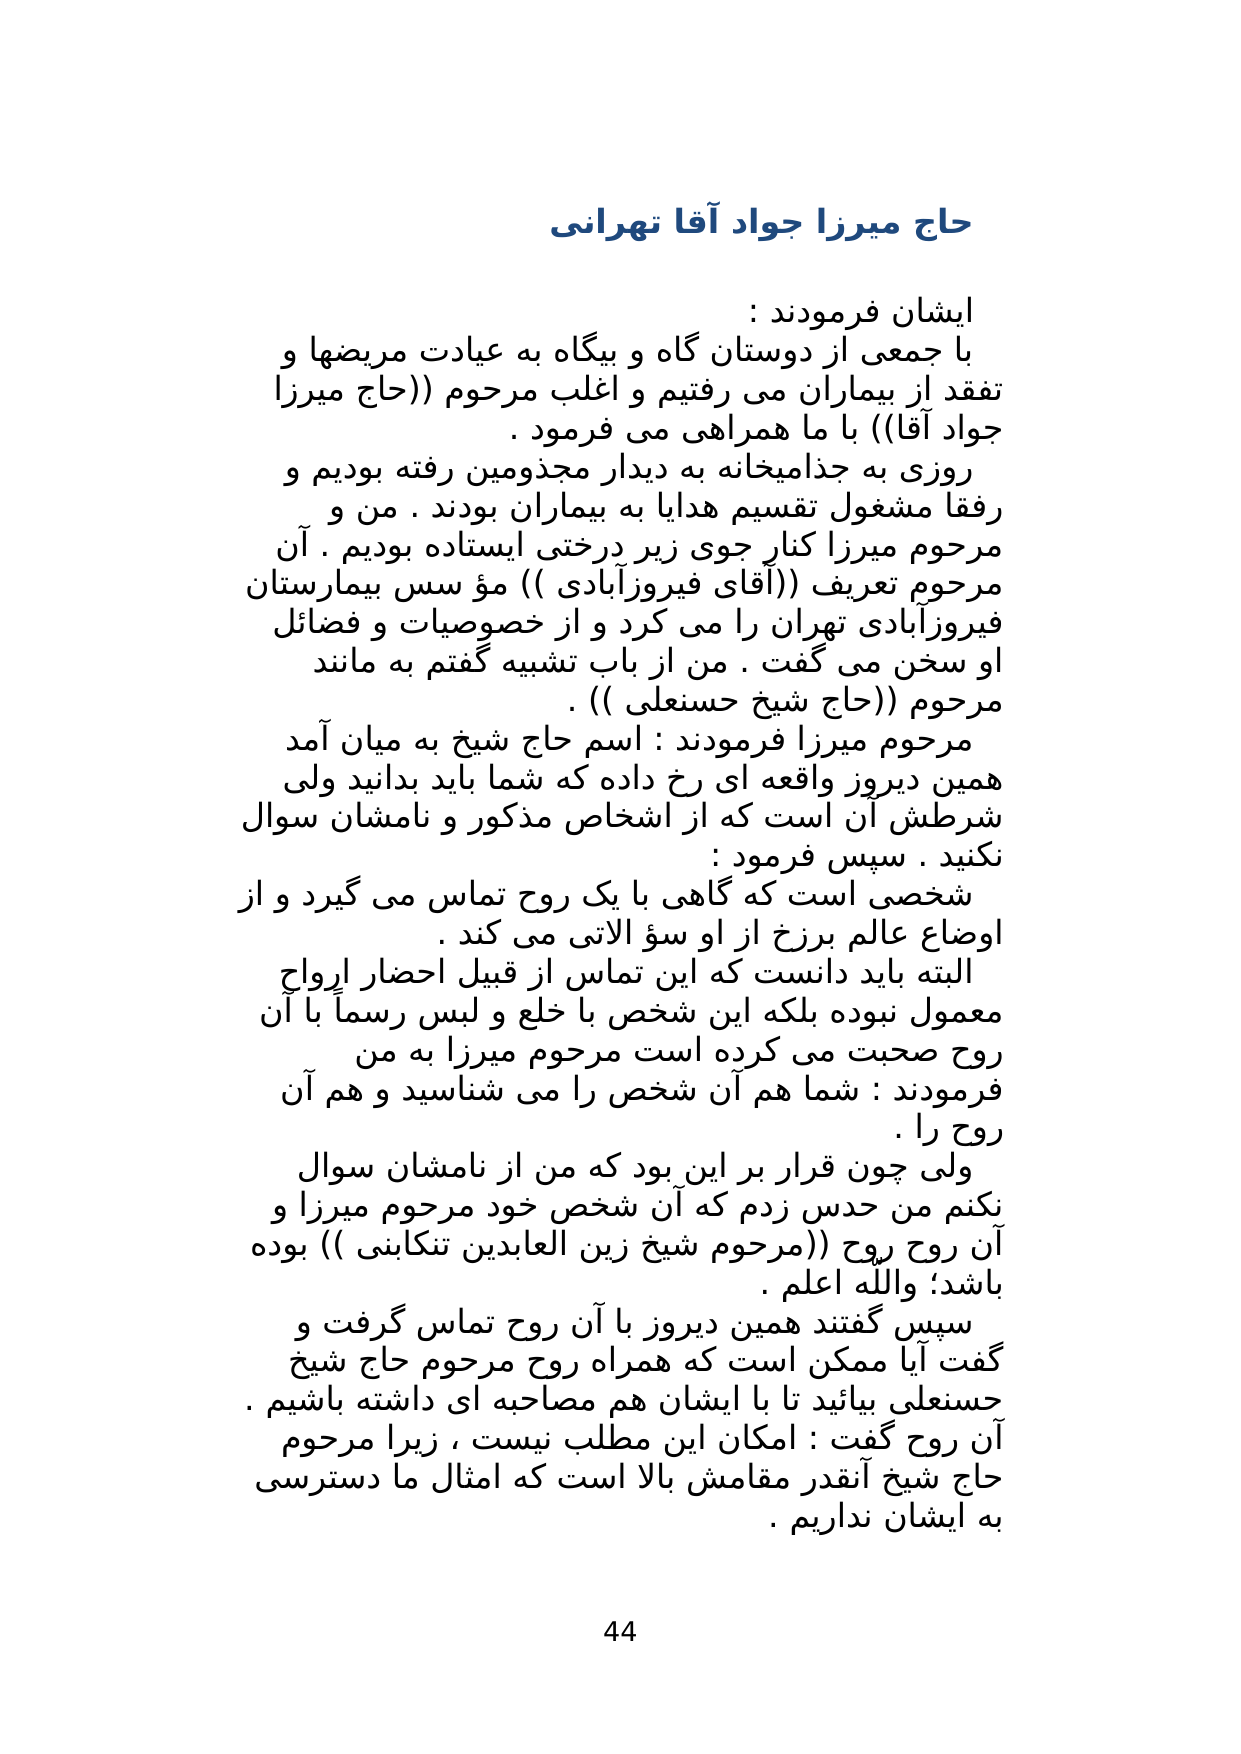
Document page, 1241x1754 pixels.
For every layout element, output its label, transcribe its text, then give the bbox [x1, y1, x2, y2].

text روزی به جذامیخانه به دیدار مجذومین رفته بودیم و رفقا مشغول تقسیم هدایا به بیماران بودند . من و مرحوم میرزا کنار جوی زیر درختی ایستاده بودیم . آن مرحوم تعریف ((آقای فیروزآبادی )) مؤ سس بیمارستان فیروزآبادی تهران را می کرد و از خصوصیات و فضائل او سخن می گفت . من از باب تشبیه گفتم به مانند مرحوم ((حاج شیخ حسنعلی )) . [236, 447, 1004, 719]
subtitle حاج میرزا جواد آقا تهرانی [236, 202, 1004, 241]
text سپس گفتند همین دیروز با آن روح تماس گرفت و گفت آیا ممکن است که همراه روح مرحوم حاج شیخ حسنعلی بیائید تا با ایشان هم مصاحبه ای داشته باشیم . آن روح گفت : امکان این مطلب نیست ، زیرا مرحوم حاج شیخ آنقدر مقامش بالا است که امثال ما دسترسی به ایشان نداریم . [236, 1302, 1004, 1535]
text ولی چون قرار بر این بود که من از نامشان سوال نکنم من حدس زدم که آن شخص خود مرحوم میرزا و آن روح روح ((مرحوم شیخ زین العابدین تنکابنی )) بوده باشد؛ واللّه اعلم . [236, 1147, 1004, 1302]
text ایشان فرمودند : [236, 292, 1004, 331]
text البته باید دانست که این تماس از قبیل احضار ارواح معمول نبوده بلکه این شخص با خلع و لبس رسماً با آن روح صحبت می کرده است مرحوم میرزا به من فرمودند : شما هم آن شخص را می شناسید و هم آن روح را . [236, 952, 1004, 1147]
text شخصی است که گاهی با یک روح تماس می گیرد و از اوضاع عالم برزخ از او سؤ الاتی می کند . [236, 875, 1004, 952]
text مرحوم میرزا فرمودند : اسم حاج شیخ به میان آمد همین دیروز واقعه ای رخ داده که شما باید بدانید ولی شرطش آن است که از اشخاص مذکور و نامشان سوال نکنید . سپس فرمود : [236, 719, 1004, 875]
text با جمعی از دوستان گاه و بیگاه به عیادت مریضها و تفقد از بیماران می رفتیم و اغلب مرحوم ((حاج میرزا جواد آقا)) با ما همراهی می فرمود . [236, 331, 1004, 447]
